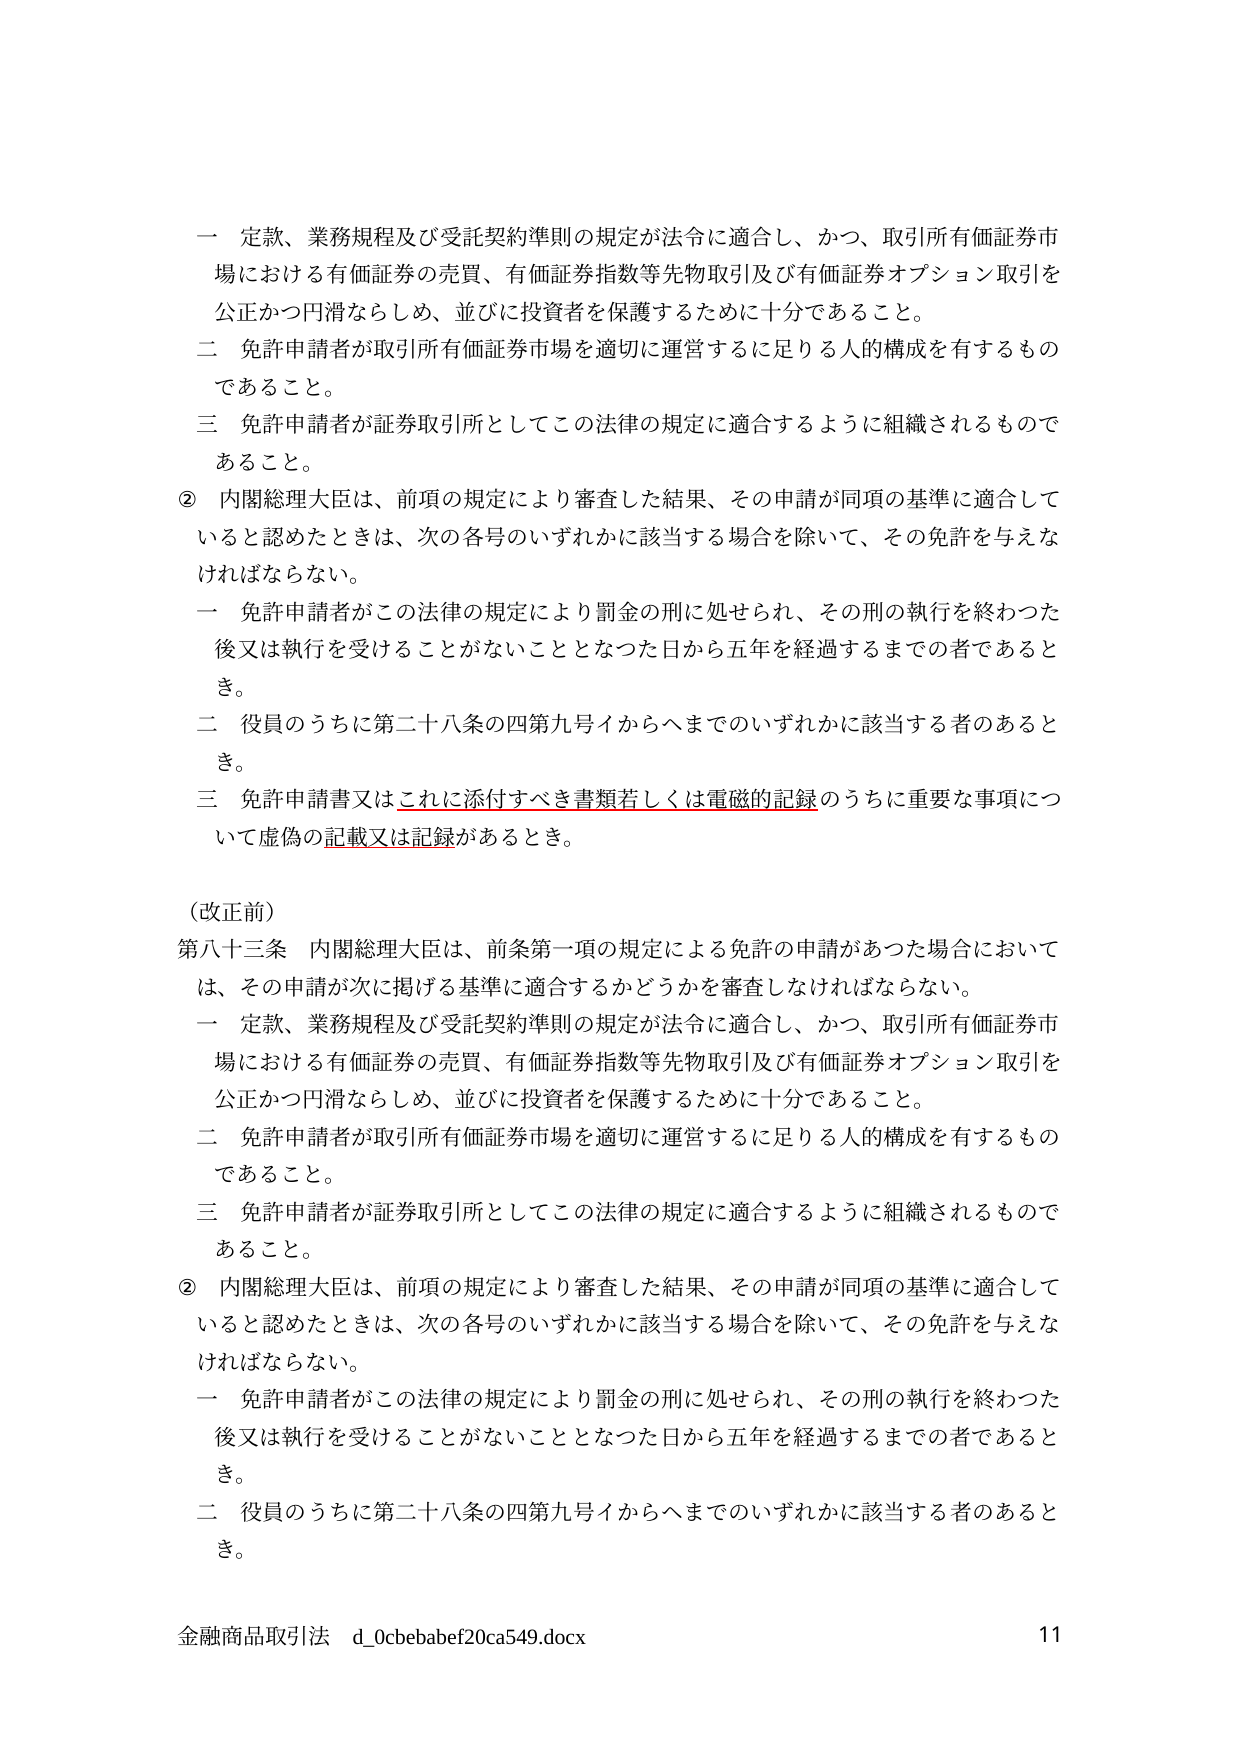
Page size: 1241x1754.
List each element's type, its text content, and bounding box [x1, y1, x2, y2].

text 三 免許申請者が証券取引所としてこの法律の規定に適合するように組織されるものであること。 [196, 1192, 1063, 1267]
text 二 役員のうちに第二十八条の四第九号イからヘまでのいずれかに該当する者のあるとき。 [196, 1492, 1063, 1567]
text 二 役員のうちに第二十八条の四第九号イからヘまでのいずれかに該当する者のあるとき。 [196, 704, 1063, 779]
text 二 免許申請者が取引所有価証券市場を適切に運営するに足りる人的構成を有するものであること。 [196, 329, 1063, 404]
text 一 免許申請者がこの法律の規定により罰金の刑に処せられ、その刑の執行を終わつた後又は執行を受けることがないこととなつた日から五年を経過するまでの者であるとき。 [196, 1379, 1063, 1492]
text 三 免許申請者が証券取引所としてこの法律の規定に適合するように組織されるものであること。 [196, 404, 1063, 479]
text 一 免許申請者がこの法律の規定により罰金の刑に処せられ、その刑の執行を終わつた後又は執行を受けることがないこととなつた日から五年を経過するまでの者であるとき。 [196, 592, 1063, 704]
text 第八十三条 内閣総理大臣は、前条第一項の規定による免許の申請があつた場合においては、その申請が次に掲げる基準に適合するかどうかを審査しなければならない。 [177, 929, 1063, 1004]
text ② 内閣総理大臣は、前項の規定により審査した結果、その申請が同項の基準に適合していると認めたときは、次の各号のいずれかに該当する場合を除いて、その免許を与えなければならない。 [177, 1267, 1063, 1379]
text 三 免許申請書又はこれに添付すべき書類若しくは電磁的記録のうちに重要な事項について虚偽の記載又は記録があるとき。 [196, 779, 1063, 854]
text ② 内閣総理大臣は、前項の規定により審査した結果、その申請が同項の基準に適合していると認めたときは、次の各号のいずれかに該当する場合を除いて、その免許を与えなければならない。 [177, 479, 1063, 592]
text 二 免許申請者が取引所有価証券市場を適切に運営するに足りる人的構成を有するものであること。 [196, 1117, 1063, 1192]
text 一 定款、業務規程及び受託契約準則の規定が法令に適合し、かつ、取引所有価証券市場における有価証券の売買、有価証券指数等先物取引及び有価証券オプション取引を公正かつ円滑ならしめ、並びに投資者を保護するために十分であること。 [196, 217, 1063, 329]
text （改正前） [177, 892, 1063, 929]
text 一 定款、業務規程及び受託契約準則の規定が法令に適合し、かつ、取引所有価証券市場における有価証券の売買、有価証券指数等先物取引及び有価証券オプション取引を公正かつ円滑ならしめ、並びに投資者を保護するために十分であること。 [196, 1004, 1063, 1117]
